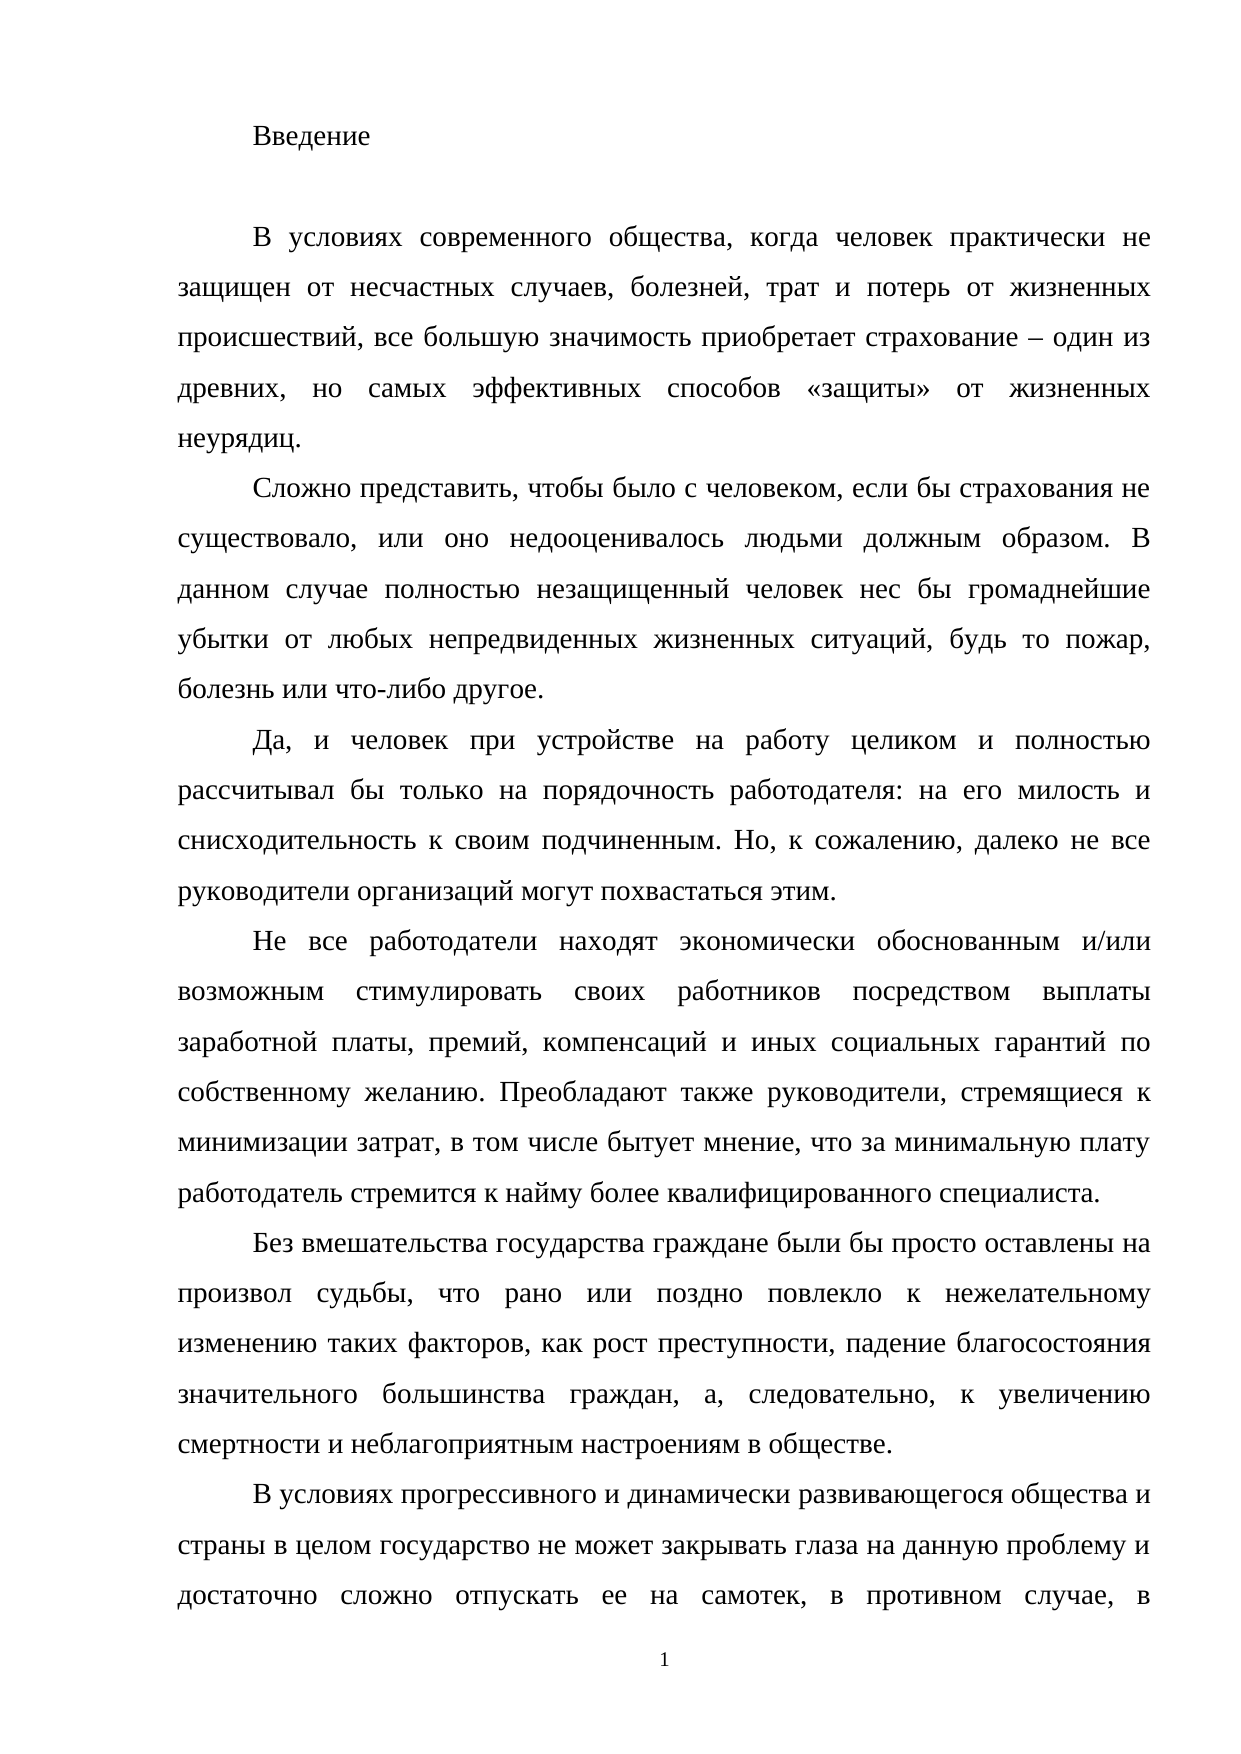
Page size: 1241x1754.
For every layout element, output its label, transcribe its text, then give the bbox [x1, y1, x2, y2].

text Не все работодатели находят экономически обоснованным и/или возможным стимулировать своих работников посредством выплаты заработной платы, премий, компенсаций и иных социальных гарантий по собственному желанию. Преобладают также руководители, стремящиеся к минимизации затрат, в том числе бытует мнение, что за минимальную плату работодатель стремится к найму более квалифицированного специалиста. [177, 923, 1152, 1208]
text Введение [177, 118, 1152, 152]
text Сложно представить, чтобы было с человеком, если бы страхования не существовало, или оно недооценивалось людьми должным образом. В данном случае полностью незащищенный человек нес бы громаднейшие убытки от любых непредвиденных жизненных ситуаций, будь то пожар, болезнь или что-либо другое. [177, 470, 1152, 705]
text Без вмешательства государства граждане были бы просто оставлены на произвол судьбы, что рано или поздно повлекло к нежелательному изменению таких факторов, как рост преступности, падение благосостояния значительного большинства граждан, а, следовательно, к увеличению смертности и неблагоприятным настроениям в обществе. [177, 1225, 1152, 1460]
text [177, 1477, 1152, 1611]
text В условиях современного общества, когда человек практически не защищен от несчастных случаев, болезней, трат и потерь от жизненных происшествий, все большую значимость приобретает страхование – один из древних, но самых эффективных способов «защиты» от жизненных неурядиц. [177, 219, 1152, 453]
text Да, и человек при устройстве на работу целиком и полностью рассчитывал бы только на порядочность работодателя: на его милость и снисходительность к своим подчиненным. Но, к сожалению, далеко не все руководители организаций могут похвастаться этим. [177, 722, 1152, 906]
